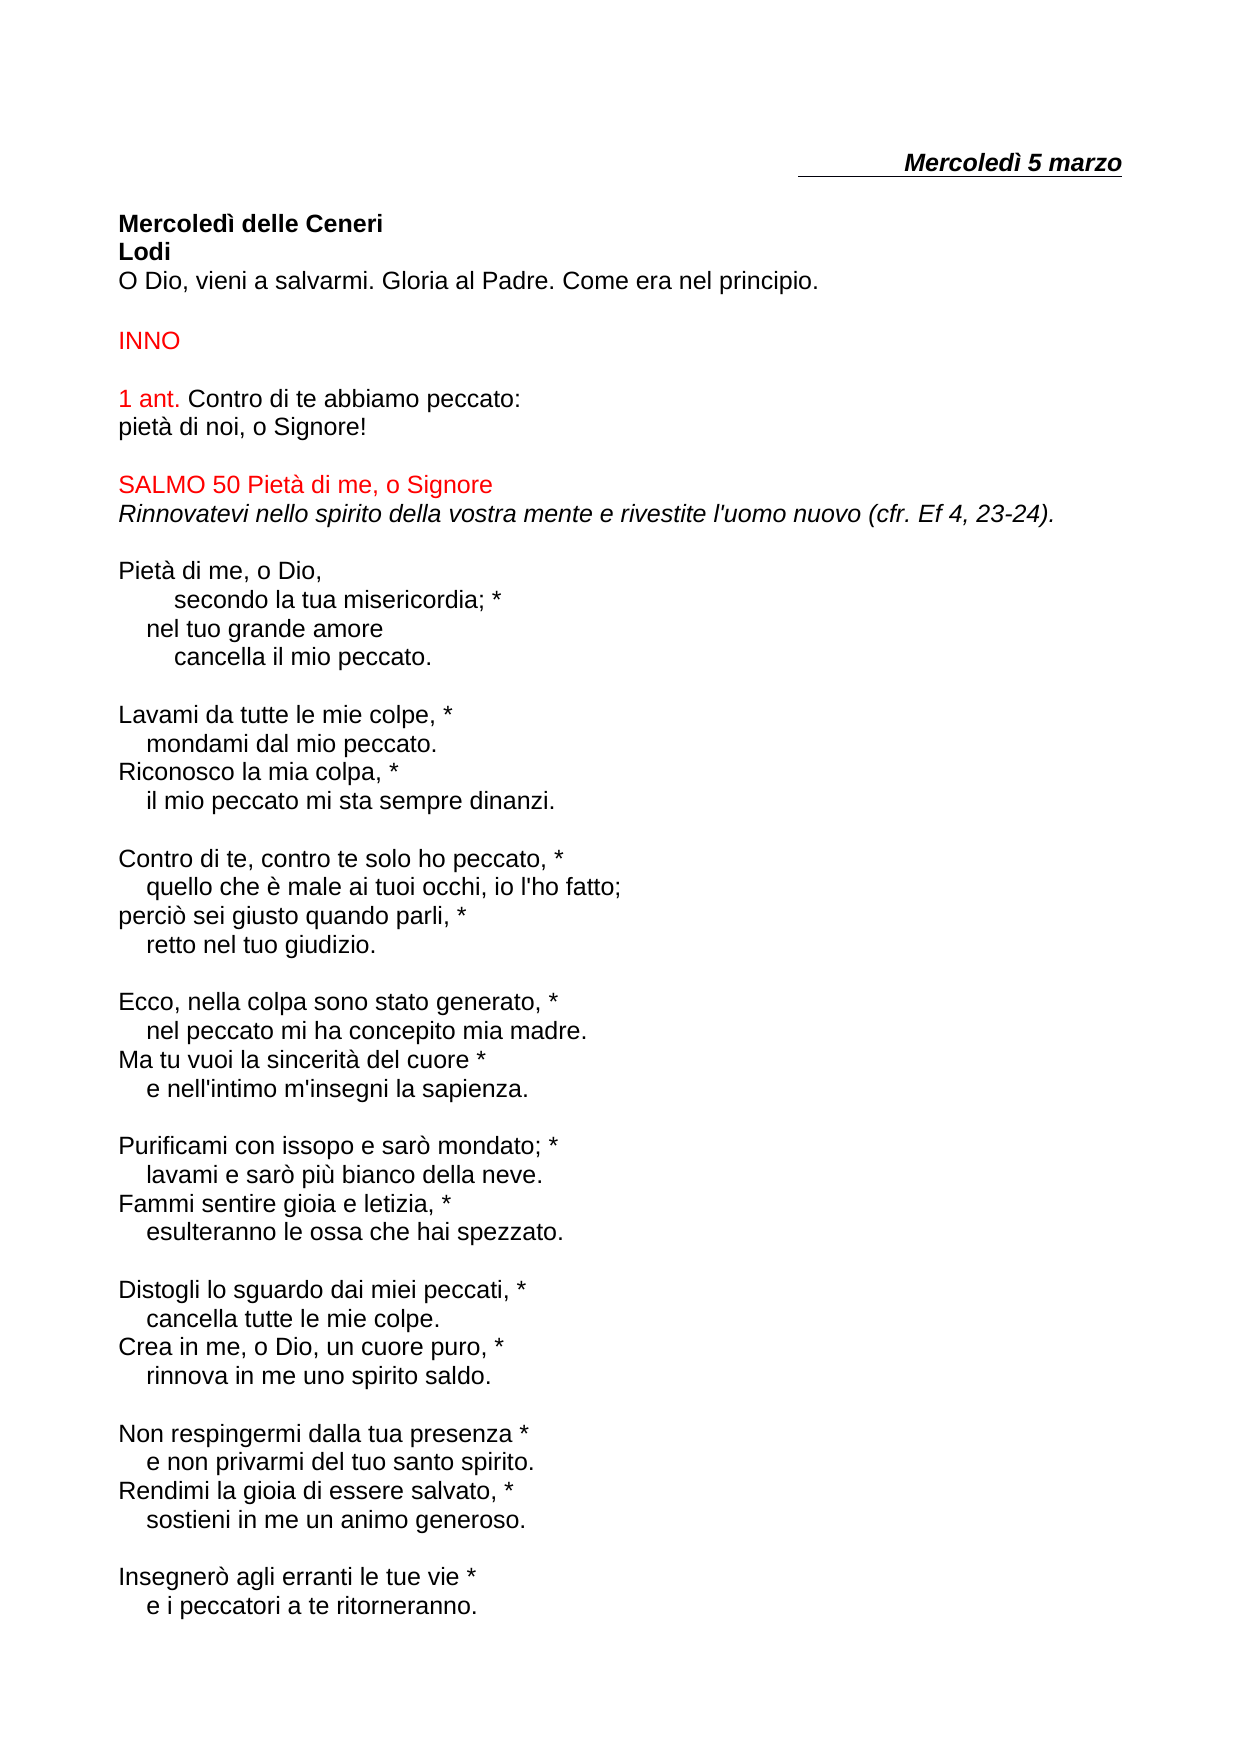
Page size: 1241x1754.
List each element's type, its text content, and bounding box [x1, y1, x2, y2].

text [118, 326, 1122, 1620]
text Lodi [118, 237, 1122, 266]
text Mercoledì delle Ceneri [118, 209, 1122, 237]
text Mercoledì 5 marzo [797, 148, 1122, 177]
text O Dio, vieni a salvarmi. Gloria al Padre. Come era nel principio. [118, 266, 1122, 295]
